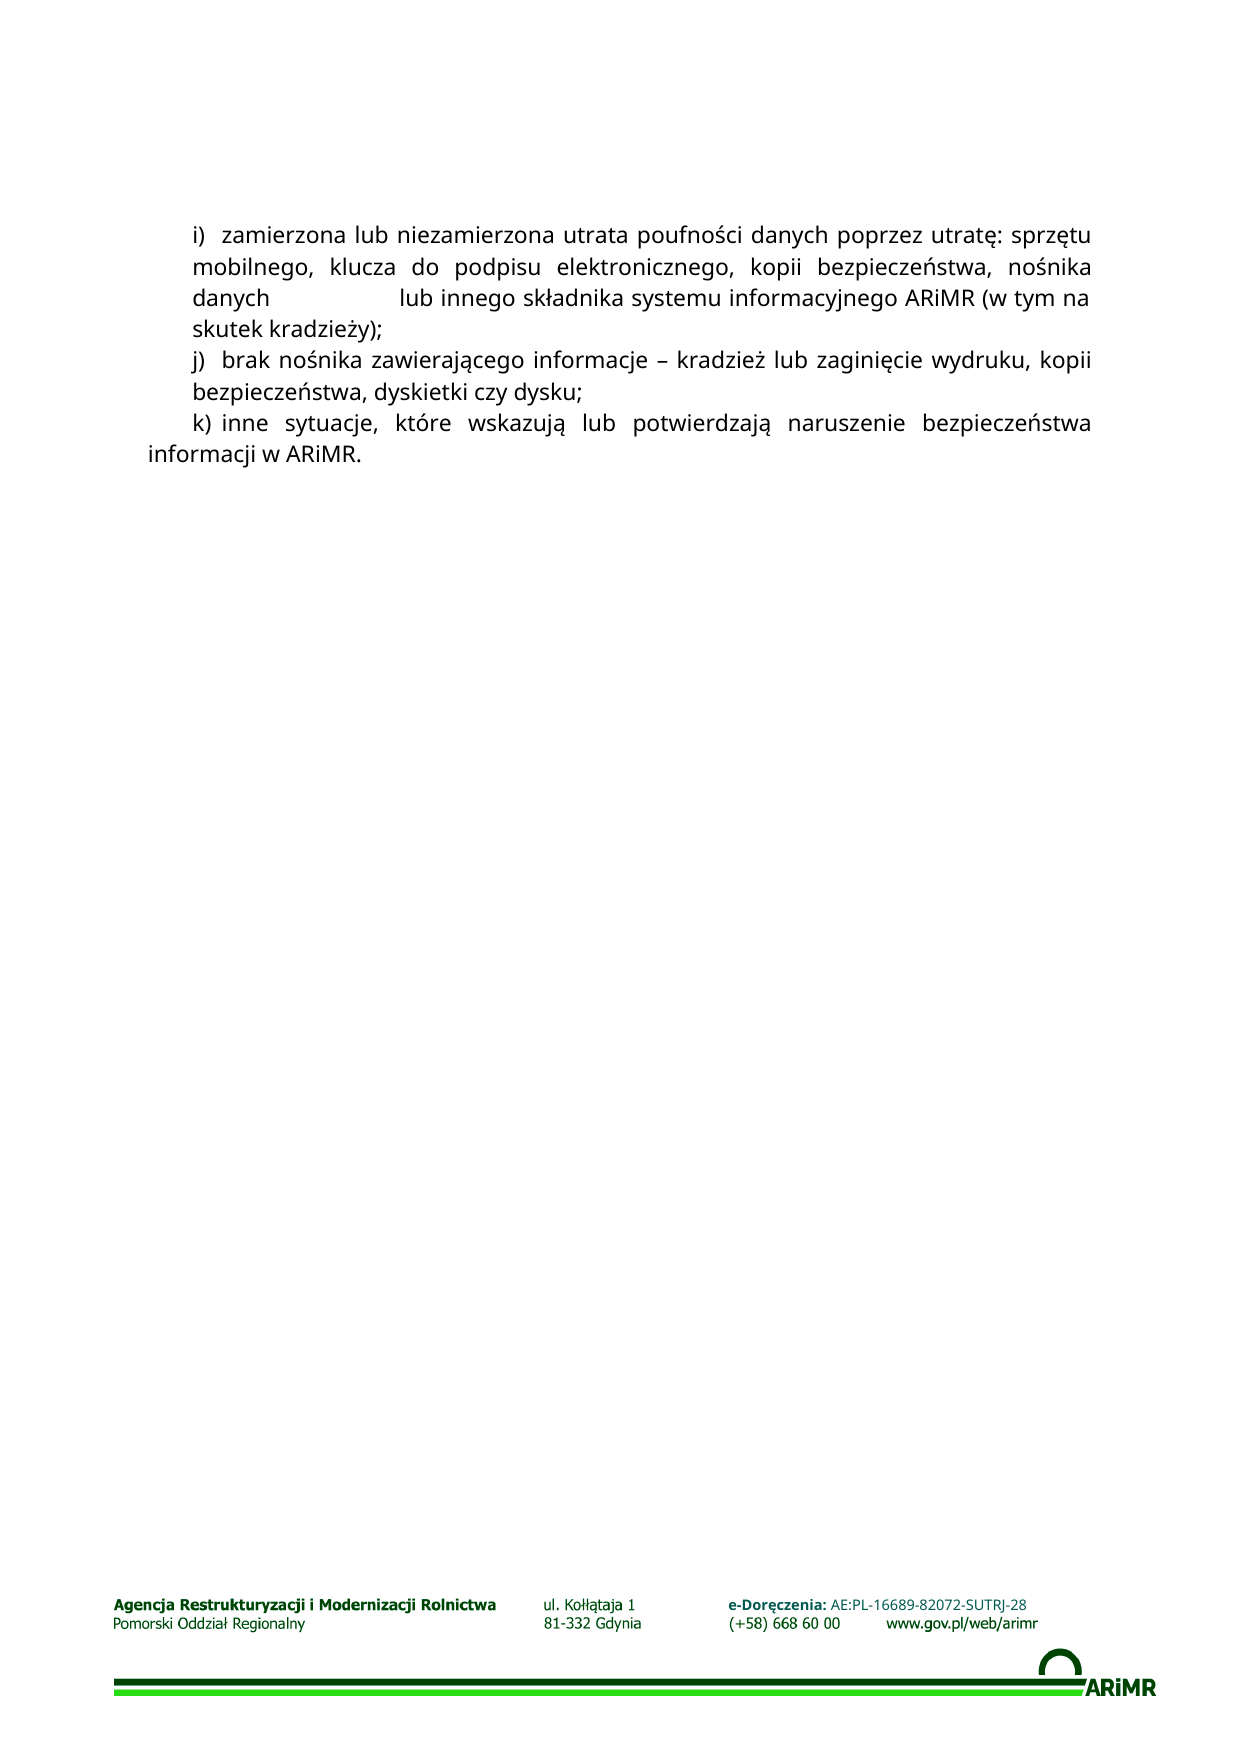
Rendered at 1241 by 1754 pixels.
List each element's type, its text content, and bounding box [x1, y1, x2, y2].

text k) inne sytuacje, które wskazują lub potwierdzają naruszenie bezpieczeństwa informacji w ARiMR. [148, 407, 1093, 469]
text j) brak nośnika zawierającego informacje – kradzież lub zaginięcie wydruku, kopii bezpieczeństwa, dyskietki czy dysku; [192, 344, 1093, 407]
picture [0, 1597, 1241, 1696]
text i) zamierzona lub niezamierzona utrata poufności danych poprzez utratę: sprzętu mobilnego, klucza do podpisu elektronicznego, kopii bezpieczeństwa, nośnika danych lub innego składnika systemu informacyjnego ARiMR (w tym na skutek kradzieży); [192, 219, 1093, 344]
